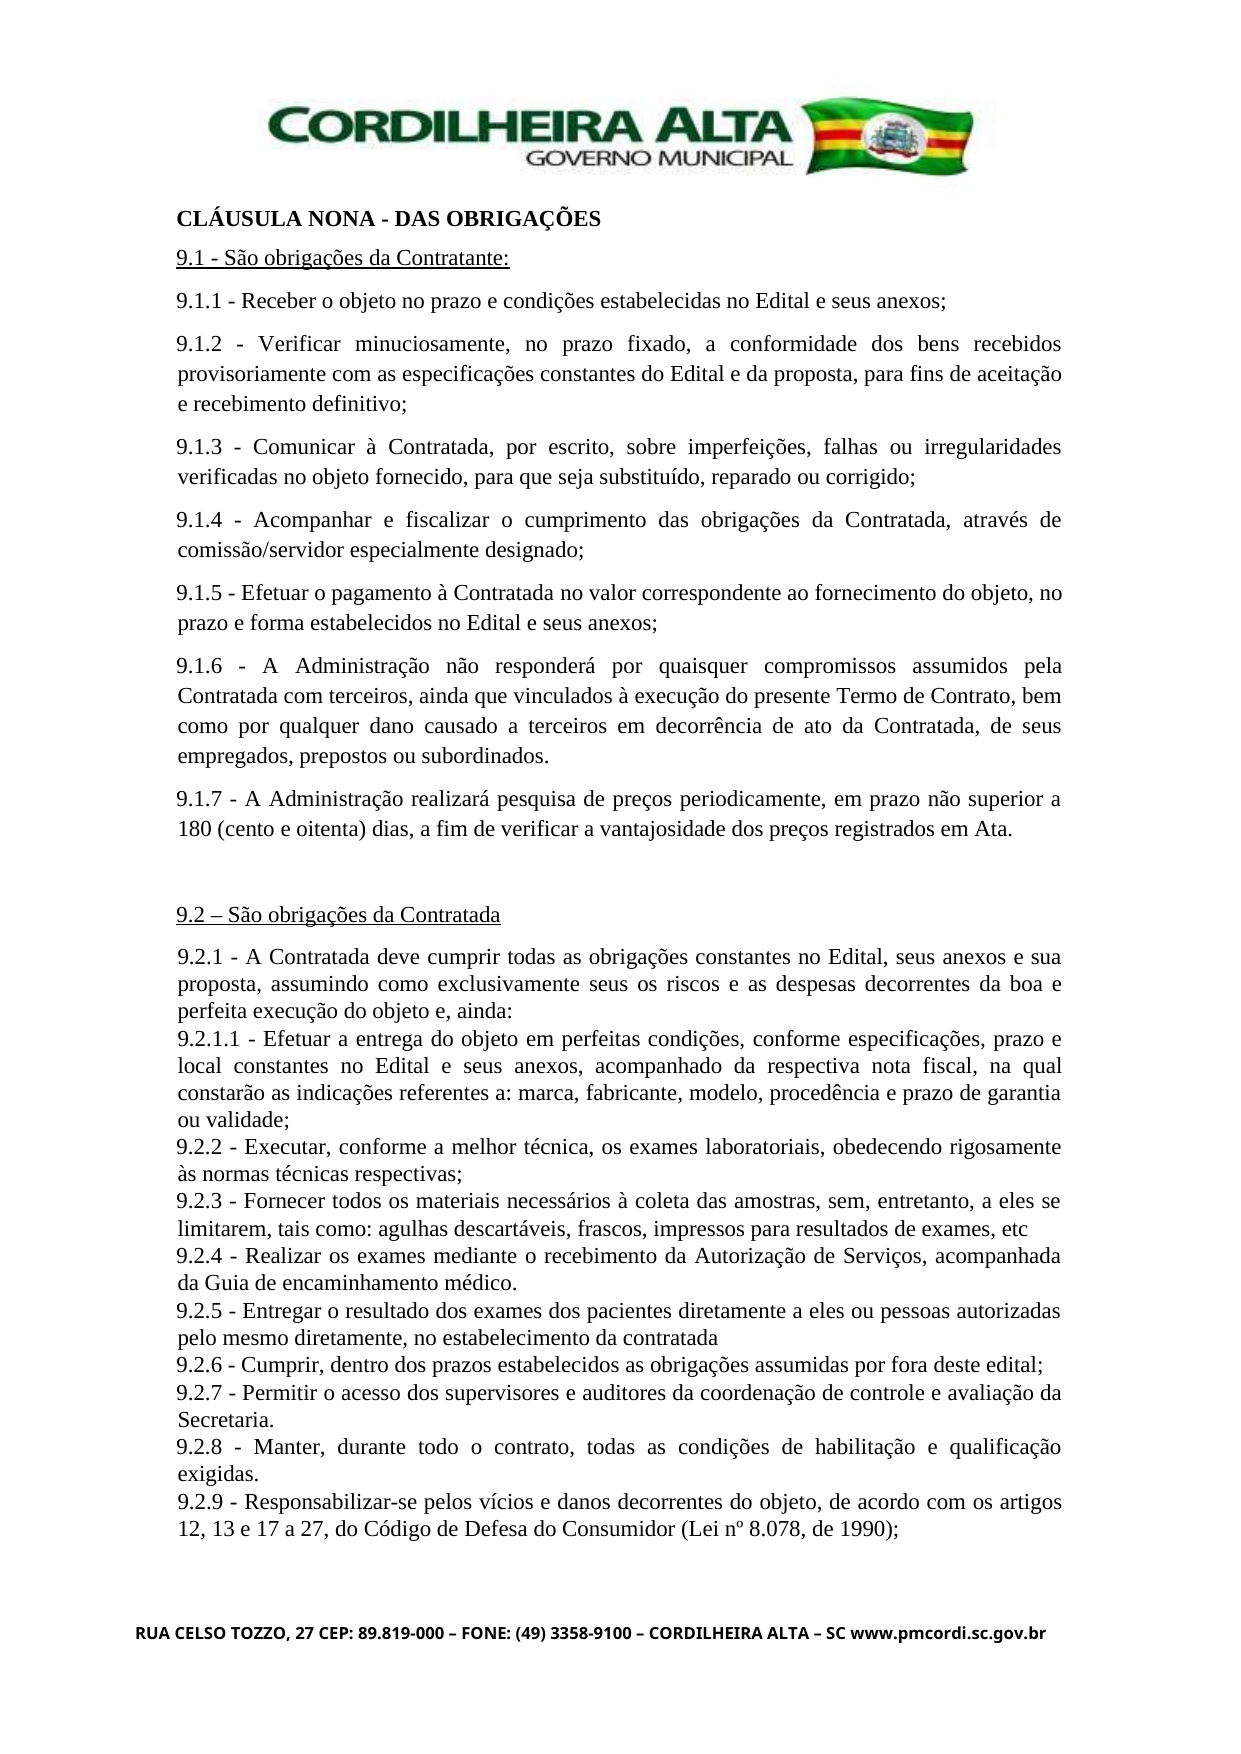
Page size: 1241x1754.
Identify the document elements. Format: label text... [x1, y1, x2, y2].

text 9.2 – São obrigações da Contratada [176, 901, 1065, 927]
text CLÁUSULA NONA - DAS OBRIGAÇÕES [176, 205, 1063, 231]
text 9.2.5 - Entregar o resultado dos exames dos pacientes diretamente a eles ou pessoas autorizadas pelo mesmo diretamente, no estabelecimento da contratada [176, 1297, 1063, 1350]
text 9.2.3 - Fornecer todos os materiais necessários à coleta das amostras, sem, entretanto, a eles se limitarem, tais como: agulhas descartáveis, frascos, impressos para resultados de exames, etc [176, 1188, 1063, 1241]
text 9.2.4 - Realizar os exames mediante o recebimento da Autorização de Serviços, acompanhada da Guia de encaminhamento médico. [176, 1242, 1063, 1296]
text 9.1.4 - Acompanhar e fiscalizar o cumprimento das obrigações da Contratada, através de comissão/servidor especialmente designado; [176, 506, 1063, 562]
text 9.1.2 - Verificar minuciosamente, no prazo fixado, a conformidade dos bens recebidos provisoriamente com as especificações constantes do Edital e da proposta, para fins de aceitação e recebimento definitivo; [176, 330, 1063, 417]
picture [245, 73, 997, 201]
text 9.1 - São obrigações da Contratante: [176, 244, 1063, 271]
text 9.2.9 - Responsabilizar-se pelos vícios e danos decorrentes do objeto, de acordo com os artigos 12, 13 e 17 a 27, do Código de Defesa do Consumidor (Lei nº 8.078, de 1990); [177, 1488, 1063, 1541]
text 9.1.7 - A Administração realizará pesquisa de preços periodicamente, em prazo não superior a 180 (cento e oitenta) dias, a fim de verificar a vantajosidade dos preços registrados em Ata. [176, 785, 1063, 842]
text 9.2.2 - Executar, conforme a melhor técnica, os exames laboratoriais, obedecendo rigosamente às normas técnicas respectivas; [176, 1133, 1063, 1186]
text 9.1.5 - Efetuar o pagamento à Contratada no valor correspondente ao fornecimento do objeto, no prazo e forma estabelecidos no Edital e seus anexos; [176, 579, 1063, 635]
text 9.2.1.1 - Efetuar a entrega do objeto em perfeitas condições, conforme especificações, prazo e local constantes no Edital e seus anexos, acompanhado da respectiva nota fiscal, na qual constarão as indicações referentes a: marca, fabricante, modelo, procedência e prazo de garantia ou validade; [177, 1025, 1063, 1132]
text 9.2.6 - Cumprir, dentro dos prazos estabelecidos as obrigações assumidas por fora deste edital; [176, 1351, 1063, 1378]
text 9.1.1 - Receber o objeto no prazo e condições estabelecidas no Edital e seus anexos; [176, 287, 1063, 313]
text 9.1.3 - Comunicar à Contratada, por escrito, sobre imperfeições, falhas ou irregularidades verificadas no objeto fornecido, para que seja substituído, reparado ou corrigido; [176, 433, 1063, 489]
text 9.2.1 - A Contratada deve cumprir todas as obrigações constantes no Edital, seus anexos e sua proposta, assumindo como exclusivamente seus os riscos e as despesas decorrentes da boa e perfeita execução do objeto e, ainda: [177, 943, 1063, 1024]
text 9.2.8 - Manter, durante todo o contrato, todas as condições de habilitação e qualificação exigidas. [176, 1433, 1063, 1487]
text 9.1.6 - A Administração não responderá por quaisquer compromissos assumidos pela Contratada com terceiros, ainda que vinculados à execução do presente Termo de Contrato, bem como por qualquer dano causado a terceiros em decorrência de ato da Contratada, de seus empregados, prepostos ou subordinados. [176, 652, 1063, 769]
text 9.2.7 - Permitir o acesso dos supervisores e auditores da coordenação de controle e avaliação da Secretaria. [176, 1379, 1063, 1432]
